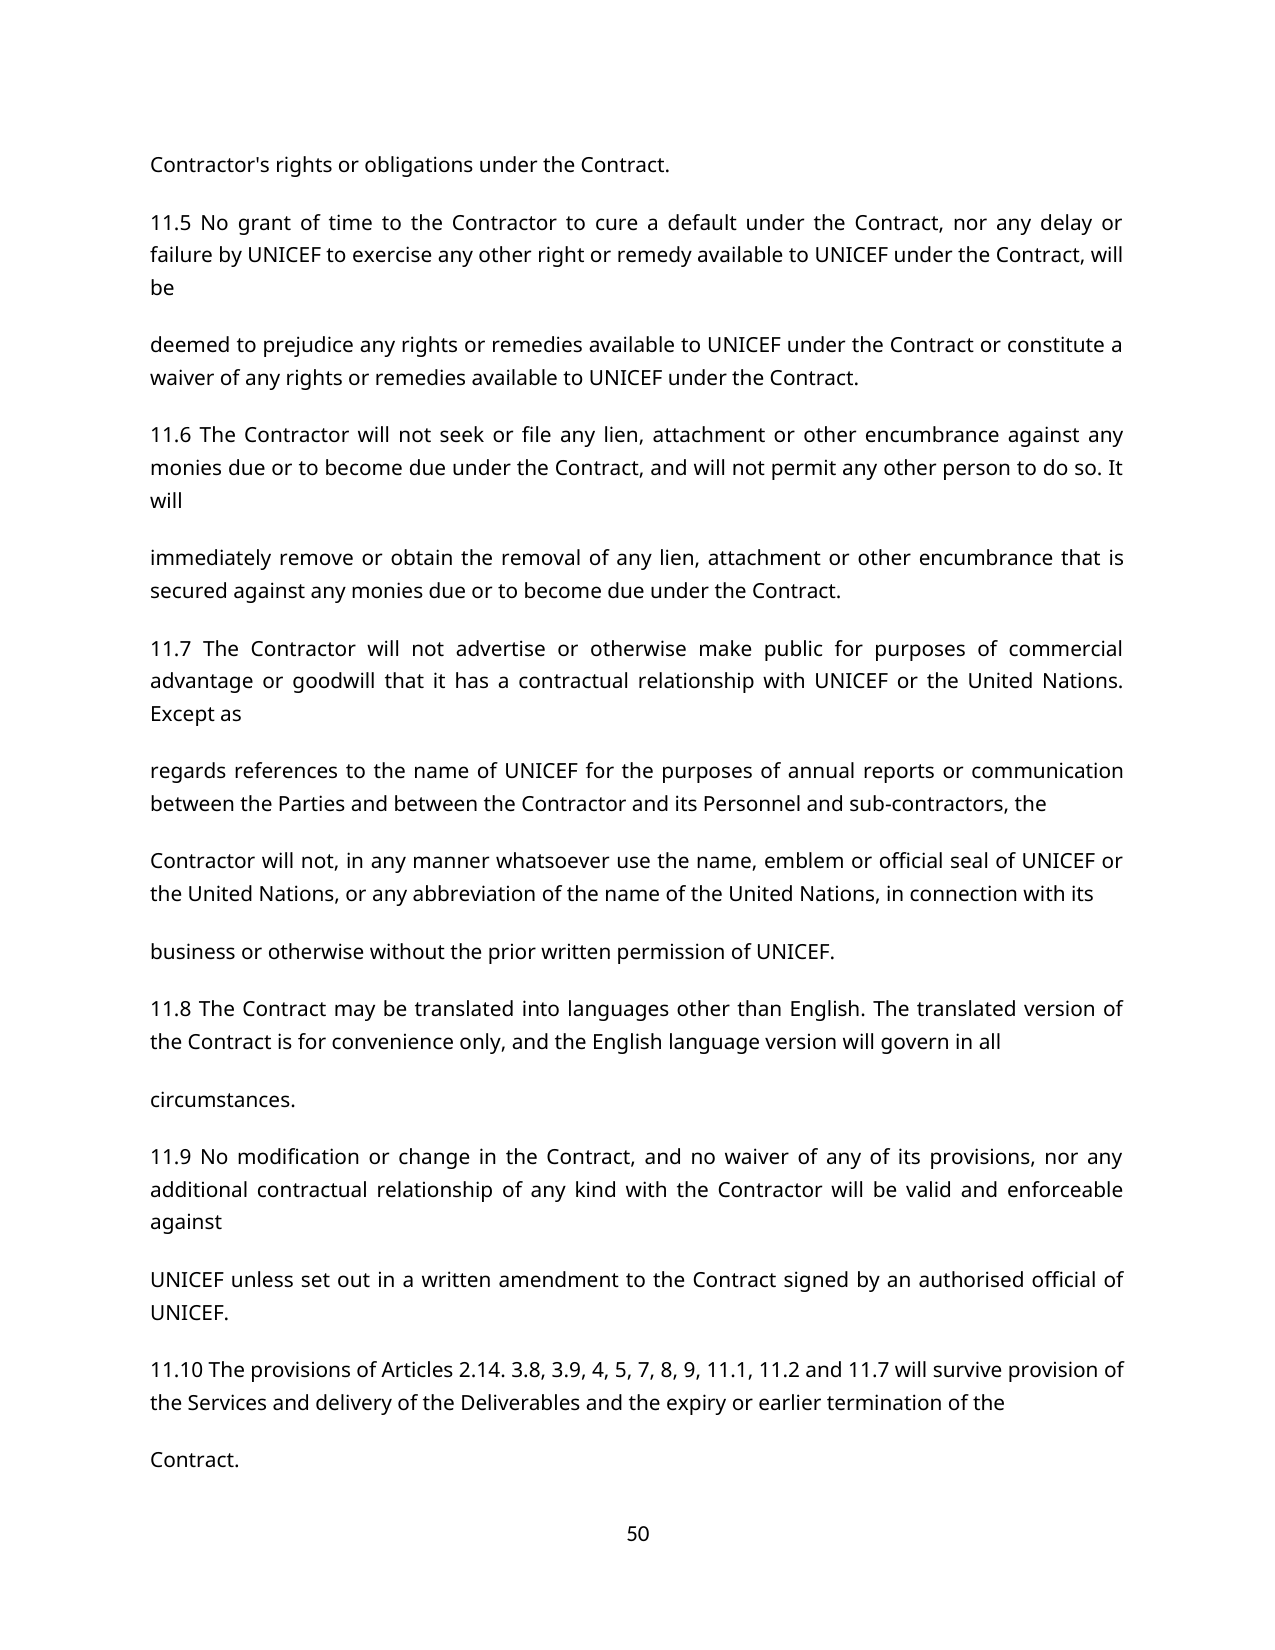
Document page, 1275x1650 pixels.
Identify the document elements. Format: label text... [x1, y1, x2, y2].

text 11.5 No grant of time to the Contractor to cure a default under the Contract, nor any delay or failure by UNICEF to exercise any other right or remedy available to UNICEF under the Contract, will be [150, 208, 1125, 301]
text 11.8 The Contract may be translated into languages other than English. The translated version of the Contract is for convenience only, and the English language version will govern in all [150, 994, 1125, 1056]
text business or otherwise without the prior written permission of UNICEF. [150, 937, 1125, 965]
text Contract. [150, 1446, 1125, 1474]
text Contractor's rights or obligations under the Contract. [150, 150, 1125, 178]
text 11.6 The Contractor will not seek or file any lien, attachment or other encumbrance against any monies due or to become due under the Contract, and will not permit any other person to do so. It will [150, 421, 1125, 514]
text Contractor will not, in any manner whatsoever use the name, emblem or official seal of UNICEF or the United Nations, or any abbreviation of the name of the United Nations, in connection with its [150, 847, 1125, 908]
text deemed to prejudice any rights or remedies available to UNICEF under the Contract or constitute a waiver of any rights or remedies available to UNICEF under the Contract. [150, 330, 1125, 391]
text 11.10 The provisions of Articles 2.14. 3.8, 3.9, 4, 5, 7, 8, 9, 11.1, 11.2 and 11.7 will survive provision of the Services and delivery of the Deliverables and the expiry or earlier termination of the [150, 1355, 1125, 1416]
text immediately remove or obtain the removal of any lien, attachment or other encumbrance that is secured against any monies due or to become due under the Contract. [150, 543, 1125, 604]
text circumstances. [150, 1085, 1125, 1113]
text regards references to the name of UNICEF for the purposes of annual reports or communication between the Parties and between the Contractor and its Personnel and sub-contractors, the [150, 756, 1125, 817]
text UNICEF unless set out in a written amendment to the Contract signed by an authorised official of UNICEF. [150, 1265, 1125, 1326]
text 11.9 No modification or change in the Contract, and no waiver of any of its provisions, nor any additional contractual relationship of any kind with the Contractor will be valid and enforceable against [150, 1142, 1125, 1236]
text 11.7 The Contractor will not advertise or otherwise make public for purposes of commercial advantage or goodwill that it has a contractual relationship with UNICEF or the United Nations. Except as [150, 634, 1125, 727]
